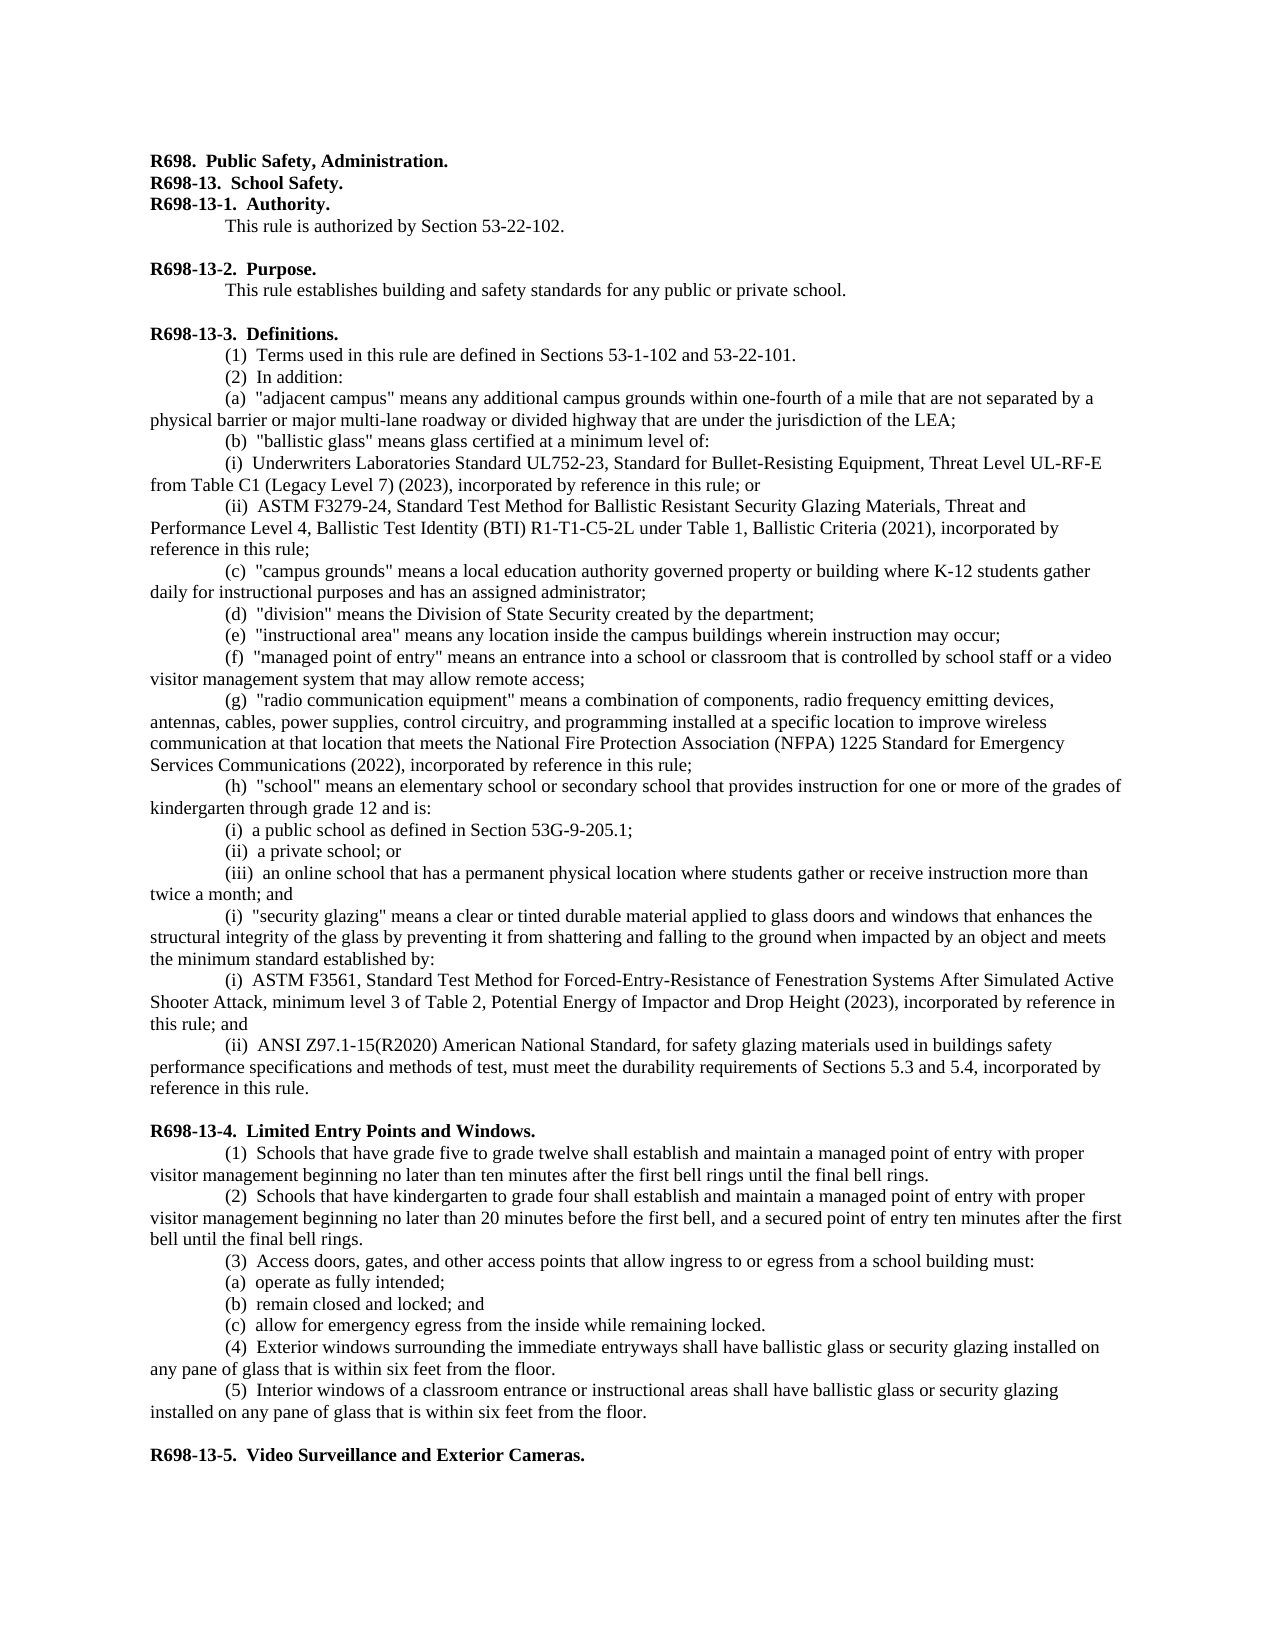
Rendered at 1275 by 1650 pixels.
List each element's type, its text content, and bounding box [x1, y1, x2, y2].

text (i) a public school as defined in Section 53G-9-205.1; [150, 818, 1125, 840]
text (ii) ANSI Z97.1-15(R2020) American National Standard, for safety glazing materials used in buildings safety performance specifications and methods of test, must meet the durability requirements of Sections 5.3 and 5.4, incorporated by reference in this rule. [150, 1034, 1125, 1099]
text (3) Access doors, gates, and other access points that allow ingress to or egress from a school building must: [150, 1250, 1125, 1271]
text (i) Underwriters Laboratories Standard UL752-23, Standard for Bullet-Resisting Equipment, Threat Level UL-RF-E from Table C1 (Legacy Level 7) (2023), incorporated by reference in this rule; or [150, 452, 1125, 495]
text (b) "ballistic glass" means glass certified at a minimum level of: [150, 430, 1125, 452]
text (e) "instructional area" means any location inside the campus buildings wherein instruction may occur; [150, 624, 1125, 646]
text (a) operate as fully intended; [150, 1271, 1125, 1293]
text (i) ASTM F3561, Standard Test Method for Forced-Entry-Resistance of Fenestration Systems After Simulated Active Shooter Attack, minimum level 3 of Table 2, Potential Energy of Impactor and Drop Height (2023), incorporated by reference in this rule; and [150, 969, 1125, 1034]
text (d) "division" means the Division of State Security created by the department; [150, 603, 1125, 624]
text (2) Schools that have kindergarten to grade four shall establish and maintain a managed point of entry with proper visitor management beginning no later than 20 minutes before the first bell, and a secured point of entry ten minutes after the first bell until the final bell rings. [150, 1185, 1125, 1250]
text (a) "adjacent campus" means any additional campus grounds within one-fourth of a mile that are not separated by a physical barrier or major multi-lane roadway or divided highway that are under the jurisdiction of the LEA; [150, 387, 1125, 430]
text (h) "school" means an elementary school or secondary school that provides instruction for one or more of the grades of kindergarten through grade 12 and is: [150, 775, 1125, 818]
text (1) Terms used in this rule are defined in Sections 53-1-102 and 53-22-101. [150, 344, 1125, 366]
text This rule establishes building and safety standards for any public or private school. [150, 279, 1125, 301]
text (i) "security glazing" means a clear or tinted durable material applied to glass doors and windows that enhances the structural integrity of the glass by preventing it from shattering and falling to the ground when impacted by an object and meets the minimum standard established by: [150, 905, 1125, 969]
text R698-13-1. Authority. [150, 193, 1125, 215]
text (g) "radio communication equipment" means a combination of components, radio frequency emitting devices, antennas, cables, power supplies, control circuitry, and programming installed at a specific location to improve wireless communication at that location that meets the National Fire Protection Association (NFPA) 1225 Standard for Emergency Services Communications (2022), incorporated by reference in this rule; [150, 689, 1125, 775]
text (c) "campus grounds" means a local education authority governed property or building where K-12 students gather daily for instructional purposes and has an assigned administrator; [150, 560, 1125, 603]
text (ii) ASTM F3279-24, Standard Test Method for Ballistic Resistant Security Glazing Materials, Threat and Performance Level 4, Ballistic Test Identity (BTI) R1-T1-C5-2L under Table 1, Ballistic Criteria (2021), incorporated by reference in this rule; [150, 495, 1125, 560]
text (1) Schools that have grade five to grade twelve shall establish and maintain a managed point of entry with proper visitor management beginning no later than ten minutes after the first bell rings until the final bell rings. [150, 1142, 1125, 1185]
text R698-13-2. Purpose. [150, 258, 1125, 279]
text (b) remain closed and locked; and [150, 1293, 1125, 1314]
text (c) allow for emergency egress from the inside while remaining locked. [150, 1314, 1125, 1336]
text R698-13-5. Video Surveillance and Exterior Cameras. [150, 1444, 1125, 1465]
text (5) Interior windows of a classroom entrance or instructional areas shall have ballistic glass or security glazing installed on any pane of glass that is within six feet from the floor. [150, 1379, 1125, 1422]
text This rule is authorized by Section 53-22-102. [150, 215, 1125, 236]
text (iii) an online school that has a permanent physical location where students gather or receive instruction more than twice a month; and [150, 862, 1125, 905]
text (f) "managed point of entry" means an entrance into a school or classroom that is controlled by school staff or a video visitor management system that may allow remote access; [150, 646, 1125, 689]
text (2) In addition: [150, 366, 1125, 387]
text R698-13-4. Limited Entry Points and Windows. [150, 1120, 1125, 1142]
text R698. Public Safety, Administration. [150, 150, 1125, 172]
text R698-13. School Safety. [150, 172, 1125, 193]
text R698-13-3. Definitions. [150, 322, 1125, 344]
text (ii) a private school; or [150, 840, 1125, 862]
text (4) Exterior windows surrounding the immediate entryways shall have ballistic glass or security glazing installed on any pane of glass that is within six feet from the floor. [150, 1336, 1125, 1379]
